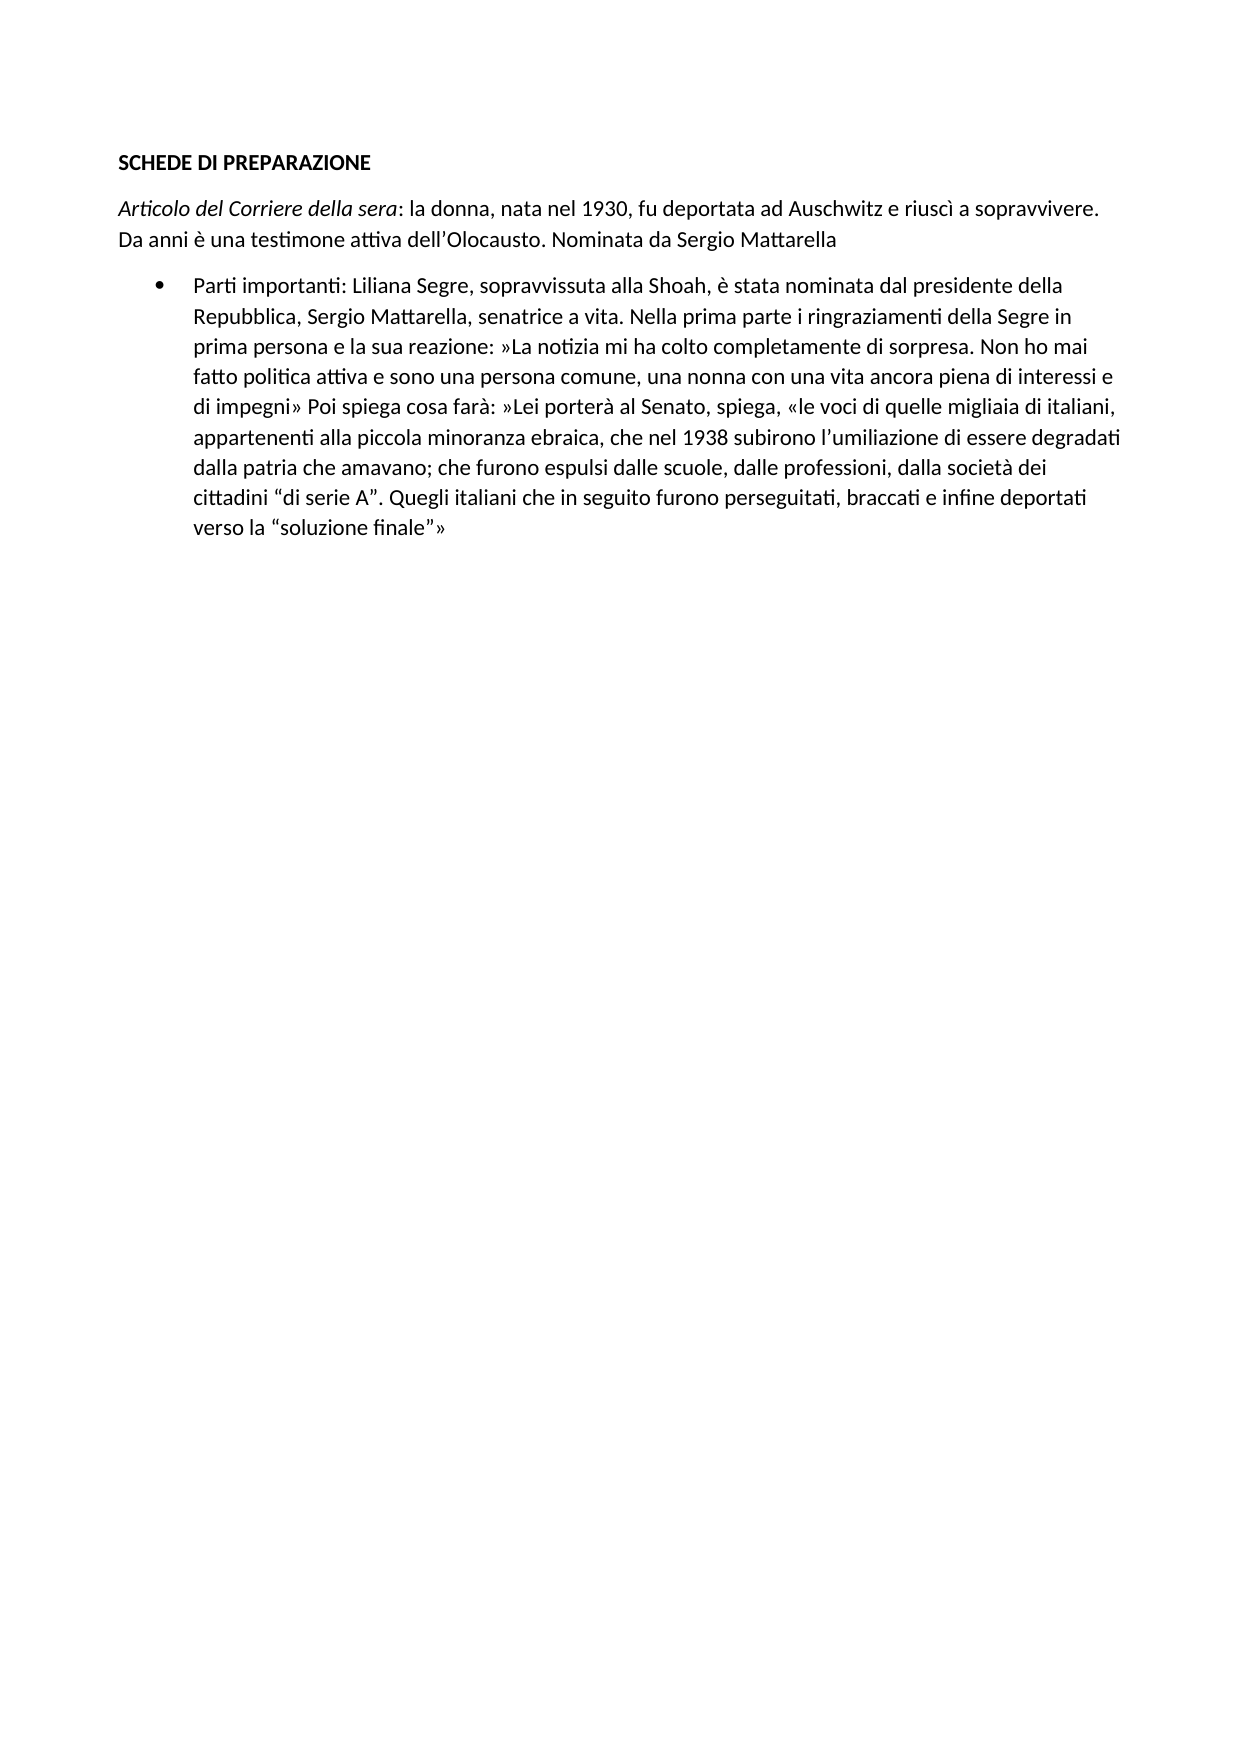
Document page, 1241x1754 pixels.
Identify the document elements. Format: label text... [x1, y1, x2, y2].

list Parti importanti: Liliana Segre, sopravvissuta alla Shoah, è stata nominata dal presidente della Repubblica, Sergio Mattarella, senatrice a vita. Nella prima parte i ringraziamenti della Segre in prima persona e la sua reazione: »La notizia mi ha colto completamente di sorpresa. Non ho mai fatto politica attiva e sono una persona comune, una nonna con una vita ancora piena di interessi e di impegni» Poi spiega cosa farà: »Lei porterà al Senato, spiega, «le voci di quelle migliaia di italiani, appartenenti alla piccola minoranza ebraica, che nel 1938 subirono l’umiliazione di essere degradati dalla patria che amavano; che furono espulsi dalle scuole, dalle professioni, dalla società dei cittadini “di serie A”. Quegli italiani che in seguito furono perseguitati, braccati e infine deportati verso la “soluzione finale”» [156, 272, 1122, 541]
text SCHEDE DI PREPARAZIONE [118, 148, 1122, 176]
text Articolo del Corriere della sera: la donna, nata nel 1930, fu deportata ad Auschwitz e riuscì a sopravvivere. Da anni è una testimone attiva dell’Olocausto. Nominata da Sergio Mattarella [118, 194, 1122, 253]
